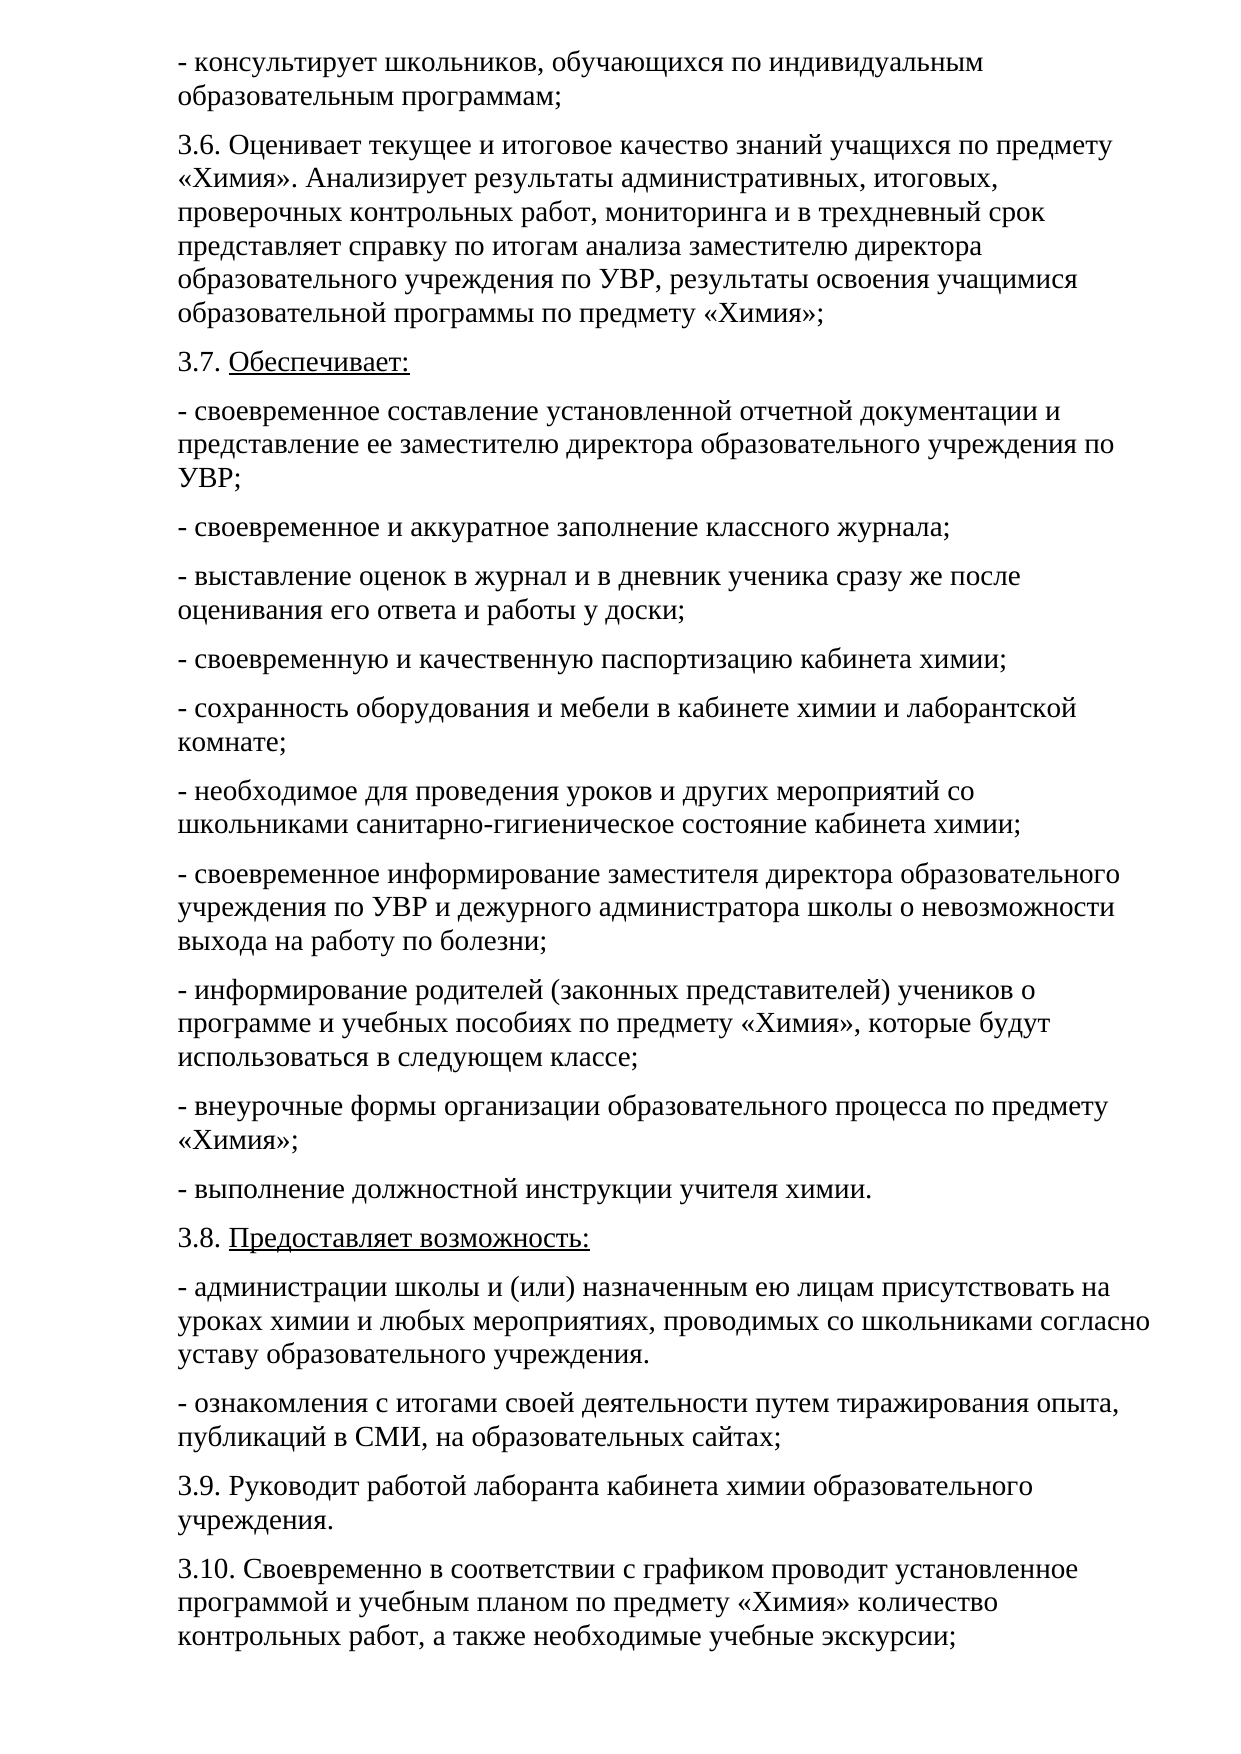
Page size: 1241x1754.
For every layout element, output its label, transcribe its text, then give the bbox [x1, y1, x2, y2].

text - консультирует школьников, обучающихся по индивидуальным образовательным программам; [177, 44, 1152, 111]
text - своевременное информирование заместителя директора образовательного учреждения по УВР и дежурного администратора школы о невозможности выхода на работу по болезни; [177, 856, 1152, 956]
text - необходимое для проведения уроков и других мероприятий со школьниками санитарно-гигиеническое состояние кабинета химии; [177, 773, 1152, 840]
text - выполнение должностной инструкции учителя химии. [177, 1171, 1152, 1204]
text 3.10. Своевременно в соответствии с графиком проводит установленное программой и учебным планом по предмету «Химия» количество контрольных работ, а также необходимые учебные экскурсии; [177, 1551, 1152, 1652]
text - ознакомления с итогами своей деятельности путем тиражирования опыта, публикаций в СМИ, на образовательных сайтах; [177, 1386, 1152, 1453]
text - своевременное и аккуратное заполнение классного журнала; [177, 509, 1152, 543]
text - информирование родителей (законных представителей) учеников о программе и учебных пособиях по предмету «Химия», которые будут использоваться в следующем классе; [177, 972, 1152, 1073]
text - сохранность оборудования и мебели в кабинете химии и лаборантской комнате; [177, 690, 1152, 757]
text - своевременное составление установленной отчетной документации и представление ее заместителю директора образовательного учреждения по УВР; [177, 393, 1152, 494]
text - администрации школы и (или) назначенным ею лицам присутствовать на уроках химии и любых мероприятиях, проводимых со школьниками согласно уставу образовательного учреждения. [177, 1269, 1152, 1370]
text - своевременную и качественную паспортизацию кабинета химии; [177, 641, 1152, 675]
text 3.8. Предоставляет возможность: [177, 1220, 1152, 1254]
text - внеурочные формы организации образовательного процесса по предмету «Химия»; [177, 1088, 1152, 1155]
text 3.9. Руководит работой лаборанта кабинета химии образовательного учреждения. [177, 1468, 1152, 1535]
text 3.6. Оценивает текущее и итоговое качество знаний учащихся по предмету «Химия». Анализирует результаты административных, итоговых, проверочных контрольных работ, мониторинга и в трехдневный срок представляет справку по итогам анализа заместителю директора образовательного учреждения по УВР, результаты освоения учащимися образовательной программы по предмету «Химия»; [177, 127, 1152, 328]
text 3.7. Обеспечивает: [177, 344, 1152, 377]
text - выставление оценок в журнал и в дневник ученика сразу же после оценивания его ответа и работы у доски; [177, 558, 1152, 626]
